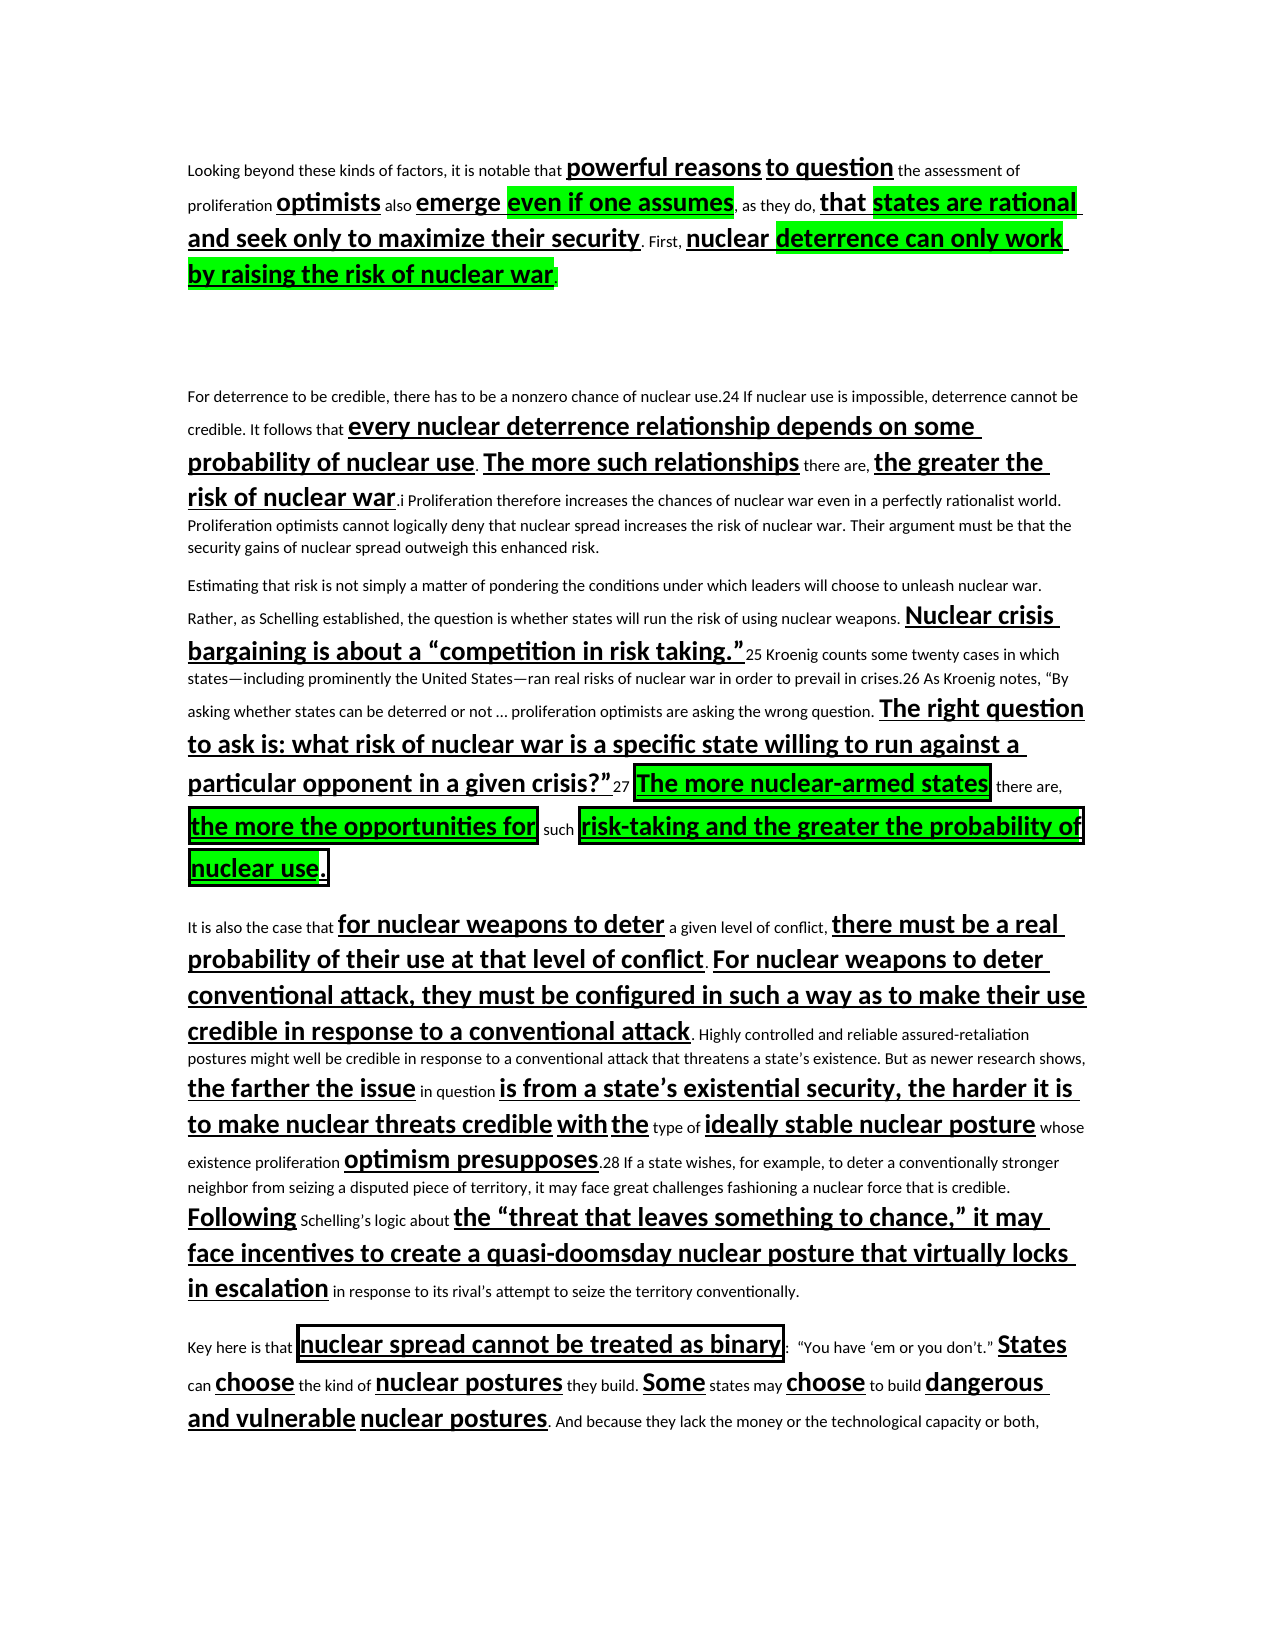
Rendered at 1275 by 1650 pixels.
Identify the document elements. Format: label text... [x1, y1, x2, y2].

text Looking beyond these kinds of factors, it is notable that powerful reasons to question the assessment of proliferation optimists also emerge even if one assumes, as they do, that states are rational and seek only to maximize their security. First, nuclear deterrence can only work by raising the risk of nuclear war. [187, 150, 1087, 290]
text It is also the case that for nuclear weapons to deter a given level of conflict, there must be a real probability of their use at that level of conflict. For nuclear weapons to deter conventional attack, they must be configured in such a way as to make their use credible in response to a conventional attack. Highly controlled and reliable assured-retaliation postures might well be credible in response to a conventional attack that threatens a state’s existence. But as newer research shows, the farther the issue in question is from a state’s existential security, the harder it is to make nuclear threats credible with the type of ideally stable nuclear posture whose existence proliferation optimism presupposes.28 If a state wishes, for example, to deter a conventionally stronger neighbor from seizing a disputed piece of territory, it may face great challenges fashioning a nuclear force that is credible. Following Schelling’s logic about the “threat that leaves something to chance,” it may face incentives to create a quasi-doomsday nuclear posture that virtually locks in escalation in response to its rival’s attempt to seize the territory conventionally. [187, 1007, 1087, 1304]
text For deterrence to be credible, there has to be a nonzero chance of nuclear use.24 If nuclear use is impossible, deterrence cannot be credible. It follows that every nuclear deterrence relationship depends on some probability of nuclear use. The more such relationships there are, the greater the risk of nuclear war.i Proliferation therefore increases the chances of nuclear war even in a perfectly rationalist world. Proliferation optimists cannot logically deny that nuclear spread increases the risk of nuclear war. Their argument must be that the security gains of nuclear spread outweigh this enhanced risk. [187, 386, 1087, 557]
text It is also the case that for nuclear weapons to deter a given level of conflict, there must be a real probability of their use at that level of conflict. For nuclear weapons to deter conventional attack, they must be configured in such a way as to make their use credible in response to a conventional attack. Highly controlled and reliable assured-retaliation postures might well be credible in response to a conventional attack that threatens a state’s existence. But as newer research shows, the farther the issue in question is from a state’s existential security, the harder it is to make nuclear threats credible with the type of ideally stable nuclear posture whose existence proliferation optimism presupposes.28 If a state wishes, for example, to deter a conventionally stronger neighbor from seizing a disputed piece of territory, it may face great challenges fashioning a nuclear force that is credible. Following Schelling’s logic about the “threat that leaves something to chance,” it may face incentives to create a quasi-doomsday nuclear posture that virtually locks in escalation in response to its rival’s attempt to seize the territory conventionally. [187, 907, 1087, 1006]
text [187, 1324, 1087, 1434]
text Estimating that risk is not simply a matter of pondering the conditions under which leaders will choose to unleash nuclear war. Rather, as Schelling established, the question is whether states will run the risk of using nuclear weapons. Nuclear crisis bargaining is about a “competition in risk taking.”25 Kroenig counts some twenty cases in which states—including prominently the United States—ran real risks of nuclear war in order to prevail in crises.26 As Kroenig notes, “By asking whether states can be deterred or not … proliferation optimists are asking the wrong question. The right question to ask is: what risk of nuclear war is a specific state willing to run against a particular opponent in a given crisis?”27 The more nuclear-armed states there are, the more the opportunities for such risk-taking and the greater the probability of nuclear use. [187, 575, 1087, 887]
